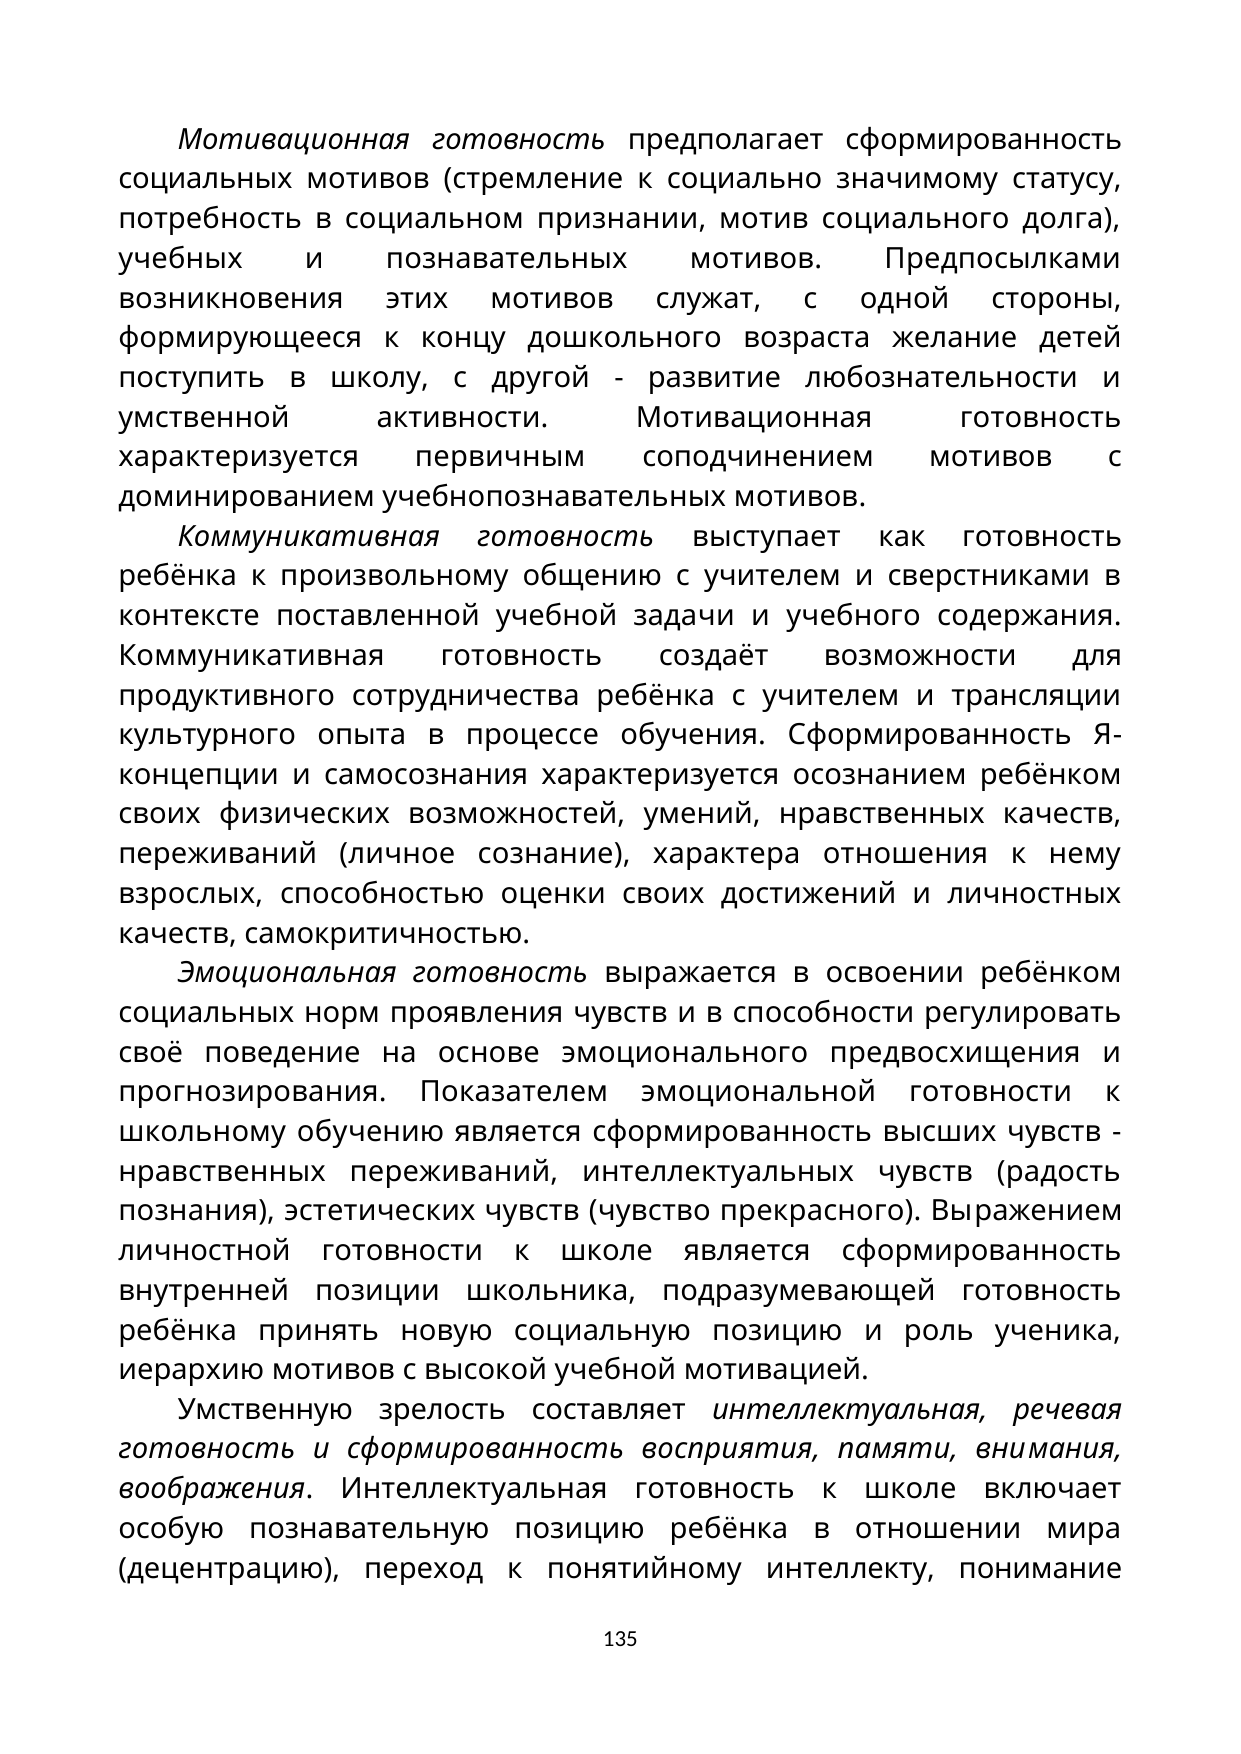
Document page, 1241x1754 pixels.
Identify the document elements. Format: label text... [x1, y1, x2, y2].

text Мотивационная готовность предполагает сформированность социальных мотивов (стремление к социально значимому статусу, потребность в социальном признании, мотив социального долга), учебных и познавательных мотивов. Предпосылками возникновения этих мотивов служат, с одной стороны, формирующееся к концу дошкольного возраста желание детей поступить в школу, с другой - развитие любознательности и умственной активности. Мотивационная готовность характеризуется первичным соподчинением мотивов с доминированием учебно­познавательных мотивов. [118, 118, 1122, 515]
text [118, 1388, 1122, 1587]
text Эмоциональная готовность выражается в освоении ребёнком социальных норм проявления чувств и в способности регулировать своё поведение на основе эмоционального предвосхищения и прогнозирования. Показателем эмоциональной готовности к школьному обучению является сформированность высших чувств - нравственных переживаний, интеллектуальных чувств (радость познания), эстетических чувств (чувство прекрасного). Выражением личностной готовности к школе является сформированность внутренней позиции школьника, подразумевающей готовность ребёнка принять новую социальную позицию и роль ученика, иерархию мотивов с высокой учебной мотивацией. [118, 952, 1122, 1388]
text Коммуникативная готовность выступает как готовность ребёнка к произвольному общению с учителем и сверстниками в контексте поставленной учебной задачи и учебного содержания. Коммуникативная готовность создаёт возможности для продуктивного сотрудничества ребёнка с учителем и трансляции культурного опыта в процессе обучения. Сформированность Я­концепции и самосознания характеризуется осознанием ребёнком своих физических возможностей, умений, нравственных качеств, переживаний (личное сознание), характера отношения к нему взрослых, способностью оценки своих достижений и личностных качеств, самокритичностью. [118, 515, 1122, 952]
